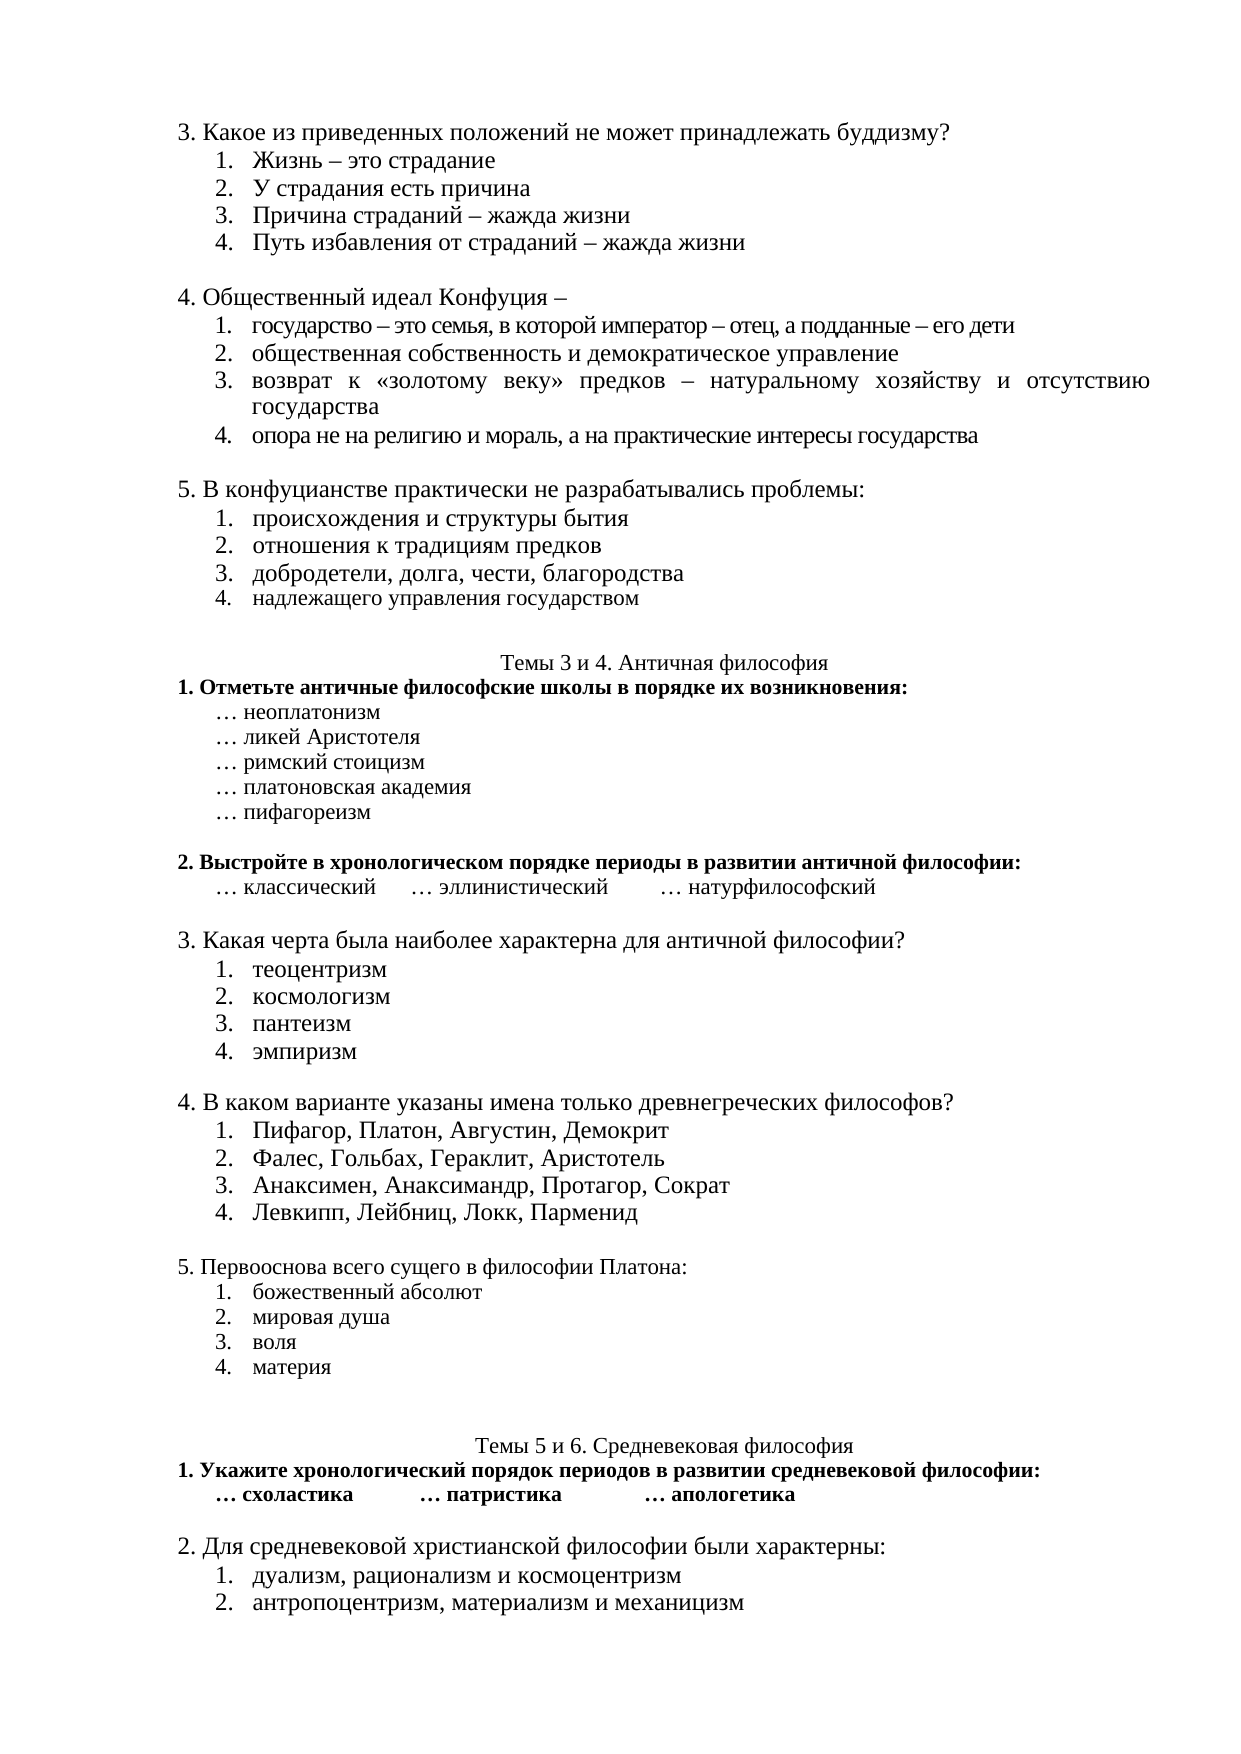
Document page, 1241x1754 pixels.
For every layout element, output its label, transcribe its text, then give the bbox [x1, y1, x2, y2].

list космологизм [215, 981, 1152, 1008]
list Фалес, Гольбах, Гераклит, Аристотель [215, 1143, 1152, 1170]
list Левкипп, Лейбниц, Локк, Парменид [215, 1197, 1152, 1224]
list мировая душа [215, 1305, 1152, 1330]
list происхождения и структуры бытия [215, 503, 1152, 531]
list дуализм, рационализм и космоцентризм [215, 1560, 1152, 1587]
list Причина страданий – жажда жизни [215, 200, 1152, 227]
text 3. Какая черта была наиболее характерна для античной философии? [177, 927, 1152, 954]
list Жизнь – это страдание [215, 145, 1152, 173]
text … неоплатонизм [215, 699, 1152, 724]
text … платоновская академия [215, 774, 1152, 799]
text 4. Общественный идеал Конфуция – [177, 283, 1152, 311]
text 2. Выстройте в хронологическом порядке периоды в развитии античной философии: [177, 851, 1152, 874]
list Пифагор, Платон, Августин, Демокрит [215, 1115, 1152, 1143]
list теоцентризм [215, 954, 1152, 981]
text 1. Отметьте античные философские школы в порядке их возникновения: [177, 675, 1152, 699]
list добродетели, долга, чести, благородства [215, 558, 1152, 585]
text 4. В каком варианте указаны имена только древнегреческих философов? [177, 1088, 1152, 1115]
text … пифагореизм [215, 799, 1152, 824]
list Путь избавления от страданий – жажда жизни [215, 227, 1152, 254]
list общественная собственность и демократическое управление [214, 338, 1152, 365]
list материя [215, 1355, 1152, 1380]
text 1. Укажите хронологический порядок периодов в развитии средневековой философии: [177, 1459, 1152, 1483]
text Темы 3 и 4. Античная философия [177, 649, 1152, 675]
list эмпиризм [215, 1036, 1152, 1063]
list пантеизм [215, 1008, 1152, 1036]
list У страдания есть причина [215, 173, 1152, 200]
list божественный абсолют [215, 1280, 1152, 1305]
text 3. Какое из приведенных положений не может принадлежать буддизму? [177, 118, 1152, 145]
list возврат к «золотому веку» предков – натуральному хозяйству и отсутствию государства [214, 365, 1152, 420]
text … римский стоицизм [215, 749, 1152, 774]
text 2. Для средневековой христианской философии были характерны: [177, 1533, 1152, 1560]
text Темы 5 и 6. Средневековая философия [177, 1432, 1152, 1459]
list Анаксимен, Анаксимандр, Протагор, Сократ [215, 1170, 1152, 1197]
list надлежащего управления государством [215, 585, 1152, 610]
list воля [215, 1330, 1152, 1355]
list государство – это семья, в которой император – отец, а подданные – его дети [214, 311, 1152, 338]
list отношения к традициям предков [215, 531, 1152, 558]
list антропоцентризм, материализм и механицизм [215, 1587, 1152, 1615]
text … ликей Аристотеля [215, 724, 1152, 749]
text … схоластика … патристика … апологетика [215, 1483, 1152, 1506]
list опора не на религию и мораль, а на практические интересы государства [214, 420, 1152, 447]
text 5. В конфуцианстве практически не разрабатывались проблемы: [177, 476, 1152, 503]
text 5. Первооснова всего сущего в философии Платона: [177, 1253, 1152, 1280]
text … классический … эллинистический … натурфилософский [215, 874, 1152, 899]
